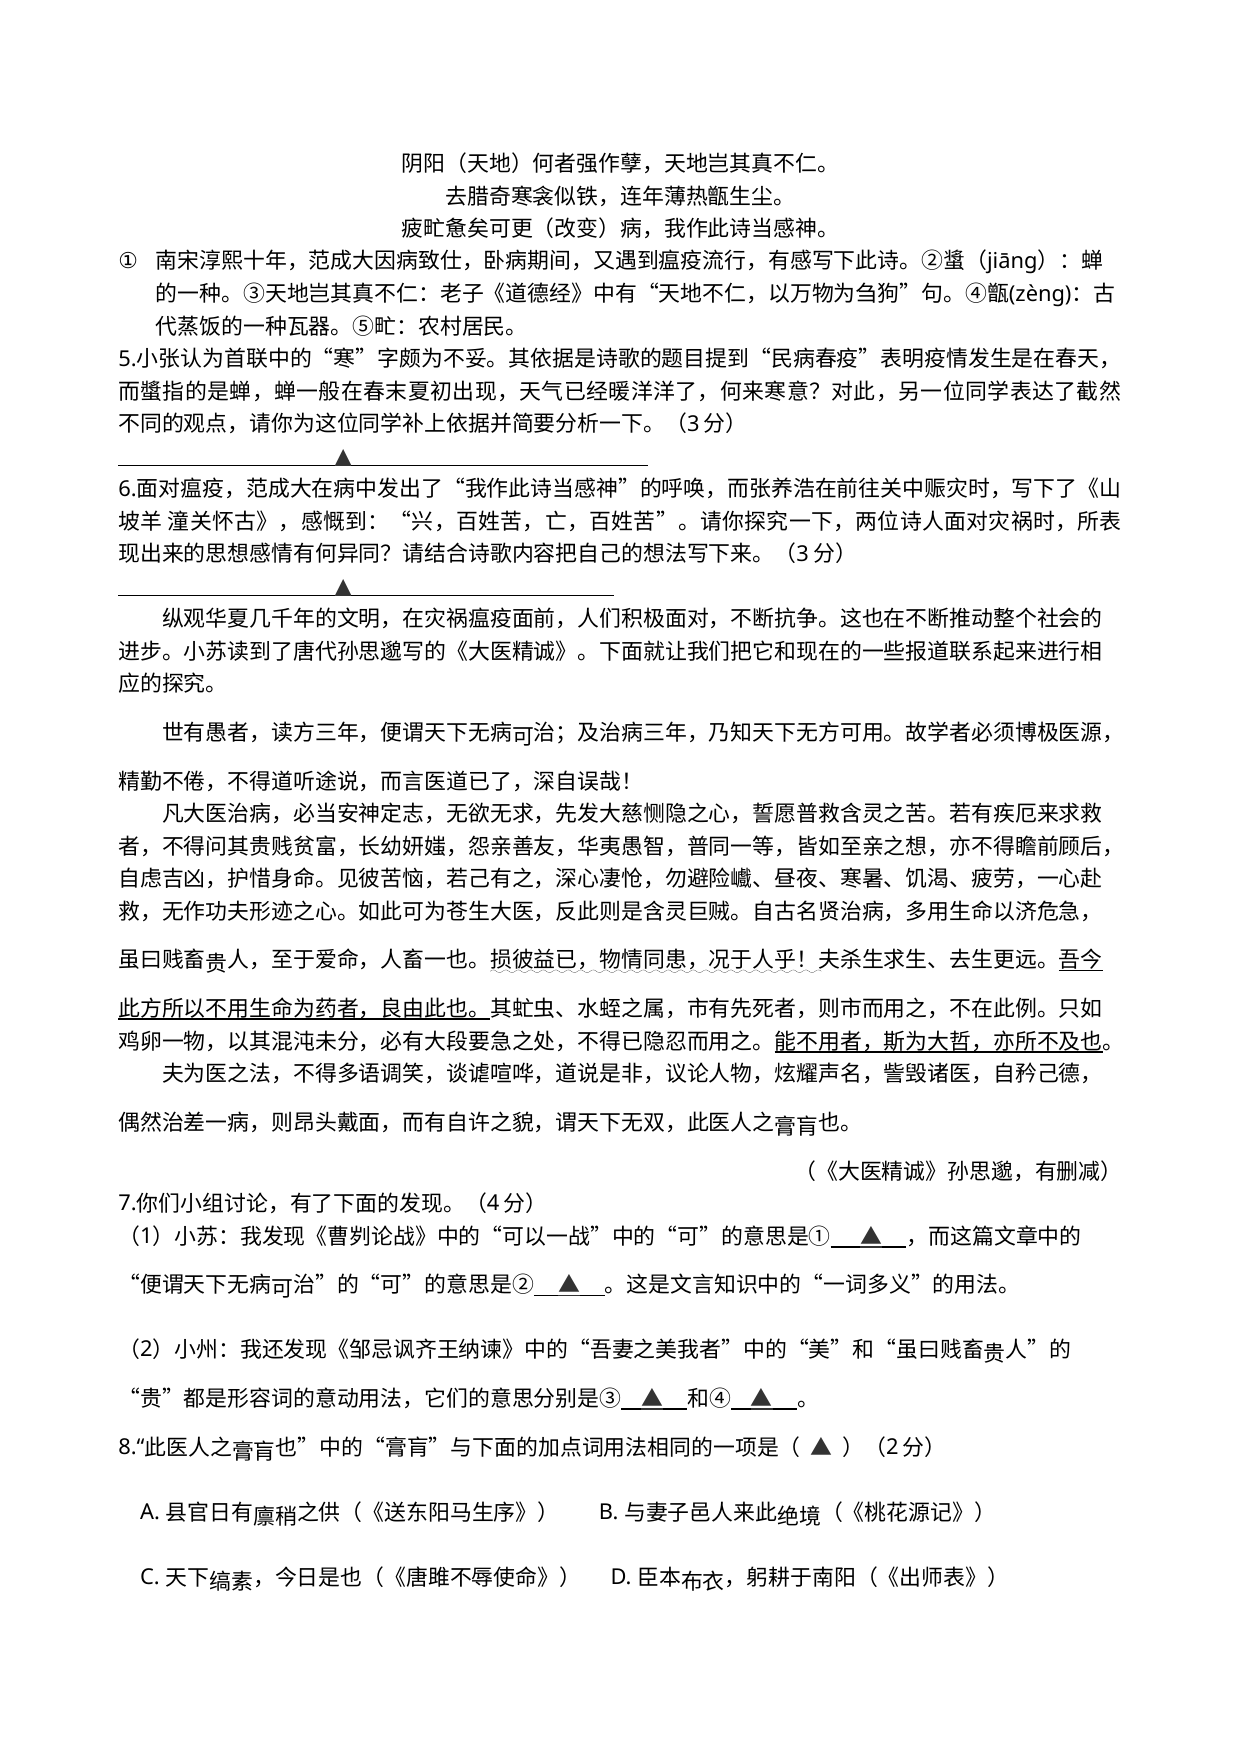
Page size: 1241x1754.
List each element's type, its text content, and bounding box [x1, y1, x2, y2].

text C. 天下缟素，今日是也（《唐雎不辱使命》） D. 臣本布衣，躬耕于南阳（《出师表》） [118, 1543, 1122, 1608]
text 6.面对瘟疫，范成大在病中发出了“我作此诗当感神”的呼唤，而张养浩在前往关中赈灾时，写下了《山坡羊 潼关怀古》，感慨到：“兴，百姓苦，亡，百姓苦”。请你探究一下，两位诗人面对灾祸时，所表现出来的思想感情有何异同？请结合诗歌内容把自己的想法写下来。（3分） [118, 471, 1122, 568]
text A. 县官日有廪稍之供（《送东阳马生序》） B. 与妻子邑人来此绝境（《桃花源记》） [118, 1478, 1122, 1543]
text 夫为医之法，不得多语调笑，谈谑喧哗，道说是非，议论人物，炫耀声名，訾毁诸医，自矜己德，偶然治差一病，则昂头戴面，而有自许之貌，谓天下无双，此医人之膏肓也。 [118, 1056, 1122, 1153]
text 纵观华夏几千年的文明，在灾祸瘟疫面前，人们积极面对，不断抗争。这也在不断推动整个社会的进步。小苏读到了唐代孙思邈写的《大医精诚》。下面就让我们把它和现在的一些报道联系起来进行相应的探究。 [118, 601, 1122, 698]
text （1）小苏：我发现《曹刿论战》中的“可以一战”中的“可”的意思是① ▲ ，而这篇文章中的“便谓天下无病可治”的“可”的意思是② ▲ 。这是文言知识中的“一词多义”的用法。 [118, 1218, 1122, 1316]
list 南宋淳熙十年，范成大因病致仕，卧病期间，又遇到瘟疫流行，有感写下此诗。②螀（jiāng）：蝉的一种。③天地岂其真不仁：老子《道德经》中有“天地不仁，以万物为刍狗”句。④甑(zèng)：古代蒸饭的一种瓦器。⑤甿：农村居民。 [118, 243, 1122, 341]
text （《大医精诚》孙思邈，有删减） [118, 1153, 1122, 1186]
text 世有愚者，读方三年，便谓天下无病可治；及治病三年，乃知天下无方可用。故学者必须博极医源，精勤不倦，不得道听途说，而言医道已了，深自误哉！ [118, 698, 1122, 796]
text 去腊奇寒衾似铁，连年薄热甑生尘。 [118, 178, 1122, 211]
text 5.小张认为首联中的“寒”字颇为不妥。其依据是诗歌的题目提到“民病春疫”表明疫情发生是在春天，而螿指的是蝉，蝉一般在春末夏初出现，天气已经暖洋洋了，何来寒意？对此，另一位同学表达了截然不同的观点，请你为这位同学补上依据并简要分析一下。（3分） [118, 341, 1122, 438]
text ▲ [118, 438, 1122, 471]
text ▲ [118, 568, 1122, 601]
text 8.“此医人之膏肓也”中的“膏肓”与下面的加点词用法相同的一项是（ ▲ ）（2分） [118, 1413, 1122, 1478]
text 阴阳（天地）何者强作孽，天地岂其真不仁。 [118, 146, 1122, 178]
text 7.你们小组讨论，有了下面的发现。（4分） [118, 1186, 1122, 1218]
text （2）小州：我还发现《邹忌讽齐王纳谏》中的“吾妻之美我者”中的“美”和“虽曰贱畜贵人”的“贵”都是形容词的意动用法，它们的意思分别是③ ▲ 和④ ▲ 。 [118, 1316, 1122, 1413]
text 凡大医治病，必当安神定志，无欲无求，先发大慈恻隐之心，誓愿普救含灵之苦。若有疾厄来求救者，不得问其贵贱贫富，长幼妍媸，怨亲善友，华夷愚智，普同一等，皆如至亲之想，亦不得瞻前顾后，自虑吉凶，护惜身命。见彼苦恼，若己有之，深心凄怆，勿避险巇、昼夜、寒暑、饥渴、疲劳，一心赴救，无作功夫形迹之心。如此可为苍生大医，反此则是含灵巨贼。自古名贤治病，多用生命以济危急，虽曰贱畜贵人，至于爱命，人畜一也。损彼益已，物情同患，况于人乎！夫杀生求生、去生更远。吾今此方所以不用生命为药者，良由此也。其虻虫、水蛭之属，市有先死者，则市而用之，不在此例。只如鸡卵一物，以其混沌未分，必有大段要急之处，不得已隐忍而用之。能不用者，斯为大哲，亦所不及也。 [118, 796, 1122, 1056]
text 疲甿惫矣可更（改变）病，我作此诗当感神。 [118, 211, 1122, 243]
